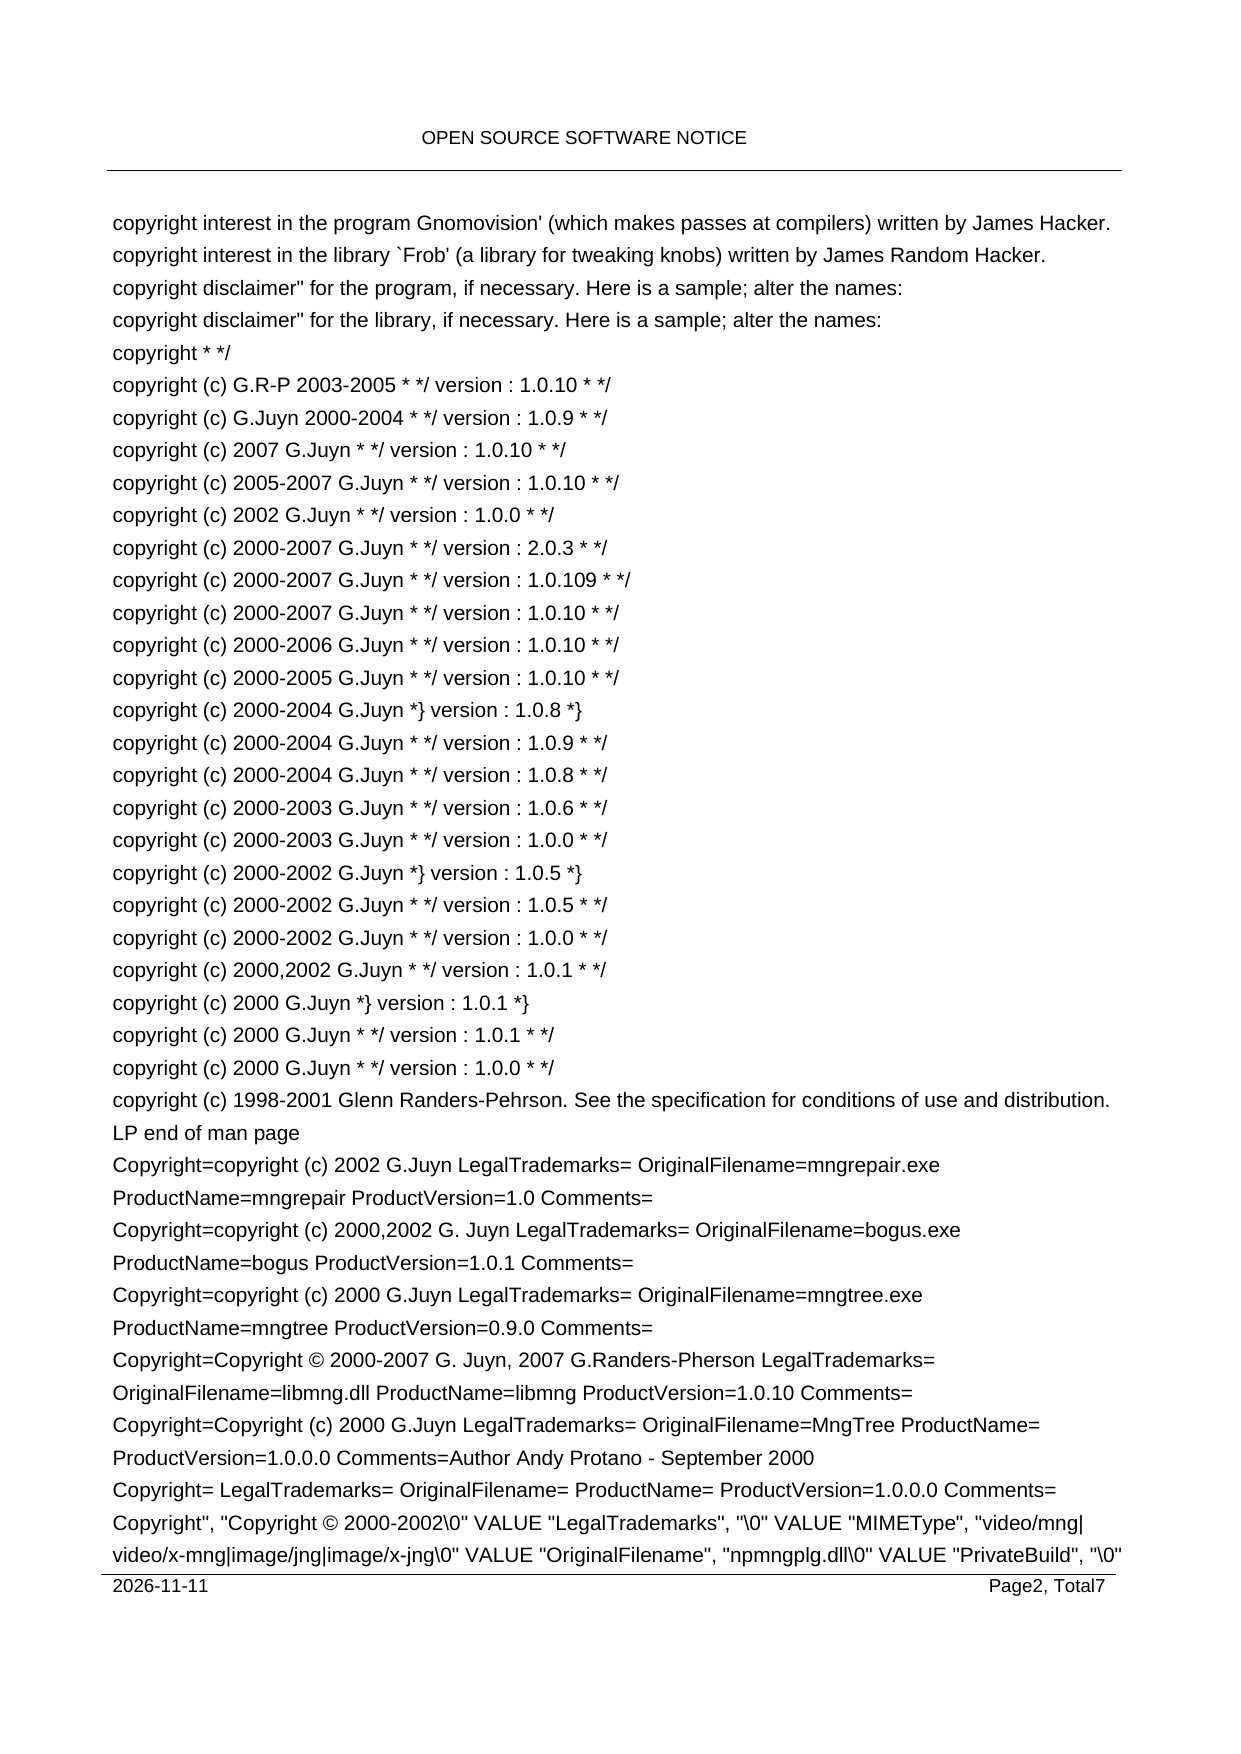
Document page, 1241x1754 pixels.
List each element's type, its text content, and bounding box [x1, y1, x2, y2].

text Copyright=copyright (c) 2000,2002 G. Juyn LegalTrademarks= OriginalFilename=bogus.exe ProductName=bogus ProductVersion=1.0.1 Comments= [112, 1214, 1128, 1279]
text Copyright=Copyright (c) 2000 G.Juyn LegalTrademarks= OriginalFilename=MngTree ProductName= ProductVersion=1.0.0.0 Comments=Author Andy Protano - September 2000 [112, 1409, 1128, 1474]
text copyright (c) 2000-2007 G.Juyn * */ version : 1.0.10 * */ [112, 596, 1128, 629]
text copyright (c) 2000-2004 G.Juyn *} version : 1.0.8 *} [112, 694, 1128, 726]
text copyright (c) 2000-2003 G.Juyn * */ version : 1.0.6 * */ [112, 791, 1128, 824]
text copyright (c) G.Juyn 2000-2004 * */ version : 1.0.9 * */ [112, 401, 1128, 434]
text copyright (c) 2002 G.Juyn * */ version : 1.0.0 * */ [112, 499, 1128, 531]
text copyright disclaimer" for the library, if necessary. Here is a sample; alter the names: [112, 304, 1128, 336]
text copyright (c) 2000 G.Juyn *} version : 1.0.1 *} [112, 986, 1128, 1019]
text copyright disclaimer" for the program, if necessary. Here is a sample; alter the names: [112, 271, 1128, 304]
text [112, 1506, 1128, 1571]
text copyright (c) 2000 G.Juyn * */ version : 1.0.1 * */ [112, 1019, 1128, 1051]
text copyright interest in the library `Frob' (a library for tweaking knobs) written by James Random Hacker. [112, 239, 1128, 271]
text copyright (c) 2000-2003 G.Juyn * */ version : 1.0.0 * */ [112, 824, 1128, 856]
text copyright (c) 2000-2007 G.Juyn * */ version : 2.0.3 * */ [112, 531, 1128, 564]
text Copyright=Copyright © 2000-2007 G. Juyn, 2007 G.Randers-Pherson LegalTrademarks= OriginalFilename=libmng.dll ProductName=libmng ProductVersion=1.0.10 Comments= [112, 1344, 1128, 1409]
text copyright (c) 2000-2002 G.Juyn *} version : 1.0.5 *} [112, 856, 1128, 889]
text copyright (c) 1998-2001 Glenn Randers-Pehrson. See the specification for conditions of use and distribution. LP end of man page [112, 1084, 1128, 1149]
text copyright (c) 2000-2004 G.Juyn * */ version : 1.0.8 * */ [112, 759, 1128, 791]
text Copyright=copyright (c) 2002 G.Juyn LegalTrademarks= OriginalFilename=mngrepair.exe ProductName=mngrepair ProductVersion=1.0 Comments= [112, 1149, 1128, 1214]
text copyright * */ [112, 336, 1128, 369]
text copyright (c) 2000-2002 G.Juyn * */ version : 1.0.5 * */ [112, 889, 1128, 921]
text copyright (c) 2000 G.Juyn * */ version : 1.0.0 * */ [112, 1051, 1128, 1084]
text copyright (c) 2000-2005 G.Juyn * */ version : 1.0.10 * */ [112, 661, 1128, 694]
text Copyright= LegalTrademarks= OriginalFilename= ProductName= ProductVersion=1.0.0.0 Comments= [112, 1474, 1128, 1506]
text copyright (c) 2000-2004 G.Juyn * */ version : 1.0.9 * */ [112, 726, 1128, 759]
text copyright (c) 2000,2002 G.Juyn * */ version : 1.0.1 * */ [112, 954, 1128, 986]
text Copyright=copyright (c) 2000 G.Juyn LegalTrademarks= OriginalFilename=mngtree.exe ProductName=mngtree ProductVersion=0.9.0 Comments= [112, 1279, 1128, 1344]
text copyright interest in the program Gnomovision' (which makes passes at compilers) written by James Hacker. [112, 206, 1128, 239]
text copyright (c) 2000-2006 G.Juyn * */ version : 1.0.10 * */ [112, 629, 1128, 661]
text copyright (c) 2000-2002 G.Juyn * */ version : 1.0.0 * */ [112, 921, 1128, 954]
text copyright (c) 2007 G.Juyn * */ version : 1.0.10 * */ [112, 434, 1128, 466]
text copyright (c) 2005-2007 G.Juyn * */ version : 1.0.10 * */ [112, 466, 1128, 499]
text copyright (c) 2000-2007 G.Juyn * */ version : 1.0.109 * */ [112, 564, 1128, 596]
text copyright (c) G.R-P 2003-2005 * */ version : 1.0.10 * */ [112, 369, 1128, 401]
